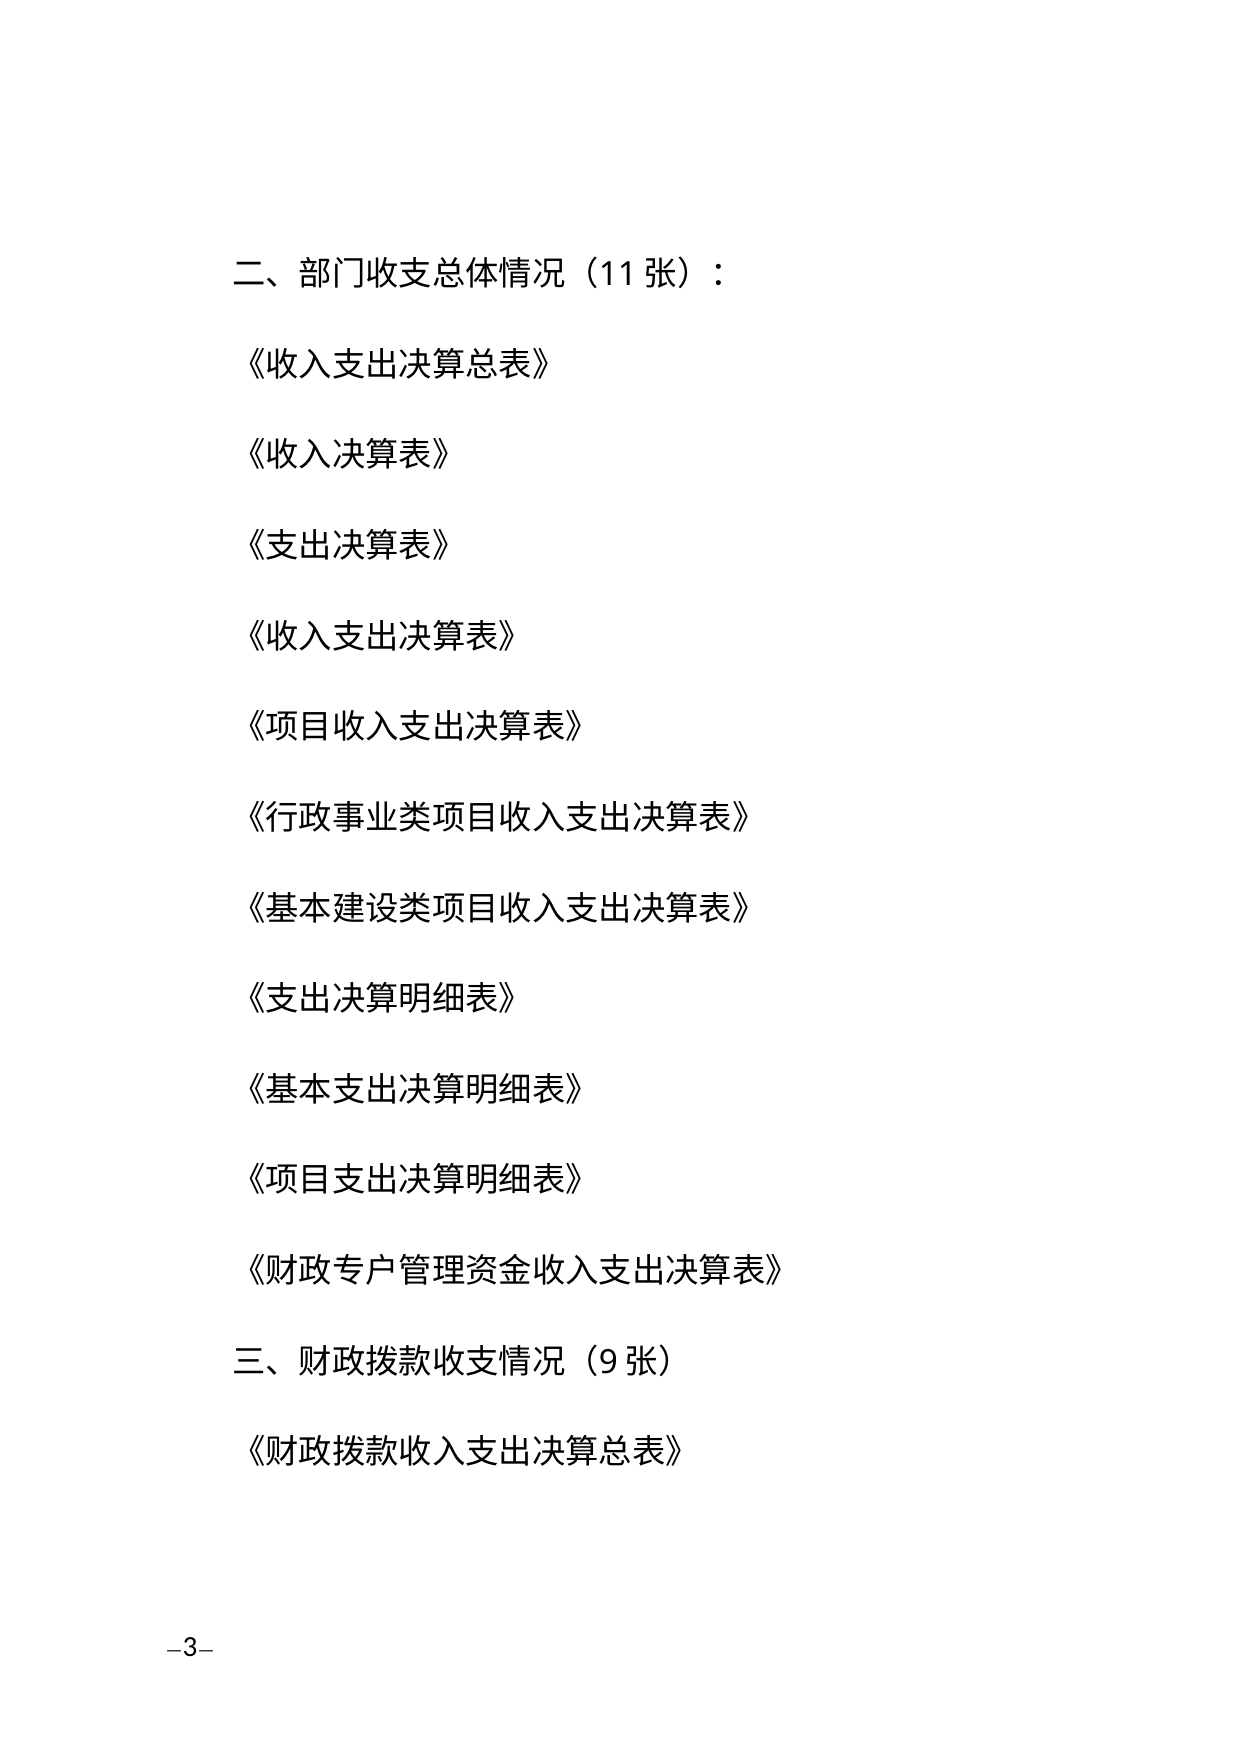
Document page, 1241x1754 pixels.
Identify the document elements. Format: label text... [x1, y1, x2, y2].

text 《收入支出决算总表》 [165, 316, 1087, 407]
text 《支出决算明细表》 [165, 951, 1087, 1041]
text 《项目支出决算明细表》 [165, 1132, 1087, 1223]
text 二、部门收支总体情况（11张）： [165, 226, 1087, 316]
text 《支出决算表》 [165, 498, 1087, 588]
text 《财政拨款收入支出决算总表》 [165, 1404, 1087, 1494]
text 《基本支出决算明细表》 [165, 1041, 1087, 1132]
text 《行政事业类项目收入支出决算表》 [165, 769, 1087, 860]
text 《基本建设类项目收入支出决算表》 [165, 860, 1087, 951]
text 三、财政拨款收支情况（9张） [165, 1313, 1087, 1404]
text 《收入支出决算表》 [165, 588, 1087, 679]
text 《收入决算表》 [165, 407, 1087, 498]
text 《项目收入支出决算表》 [165, 679, 1087, 769]
text 《财政专户管理资金收入支出决算表》 [165, 1223, 1087, 1313]
